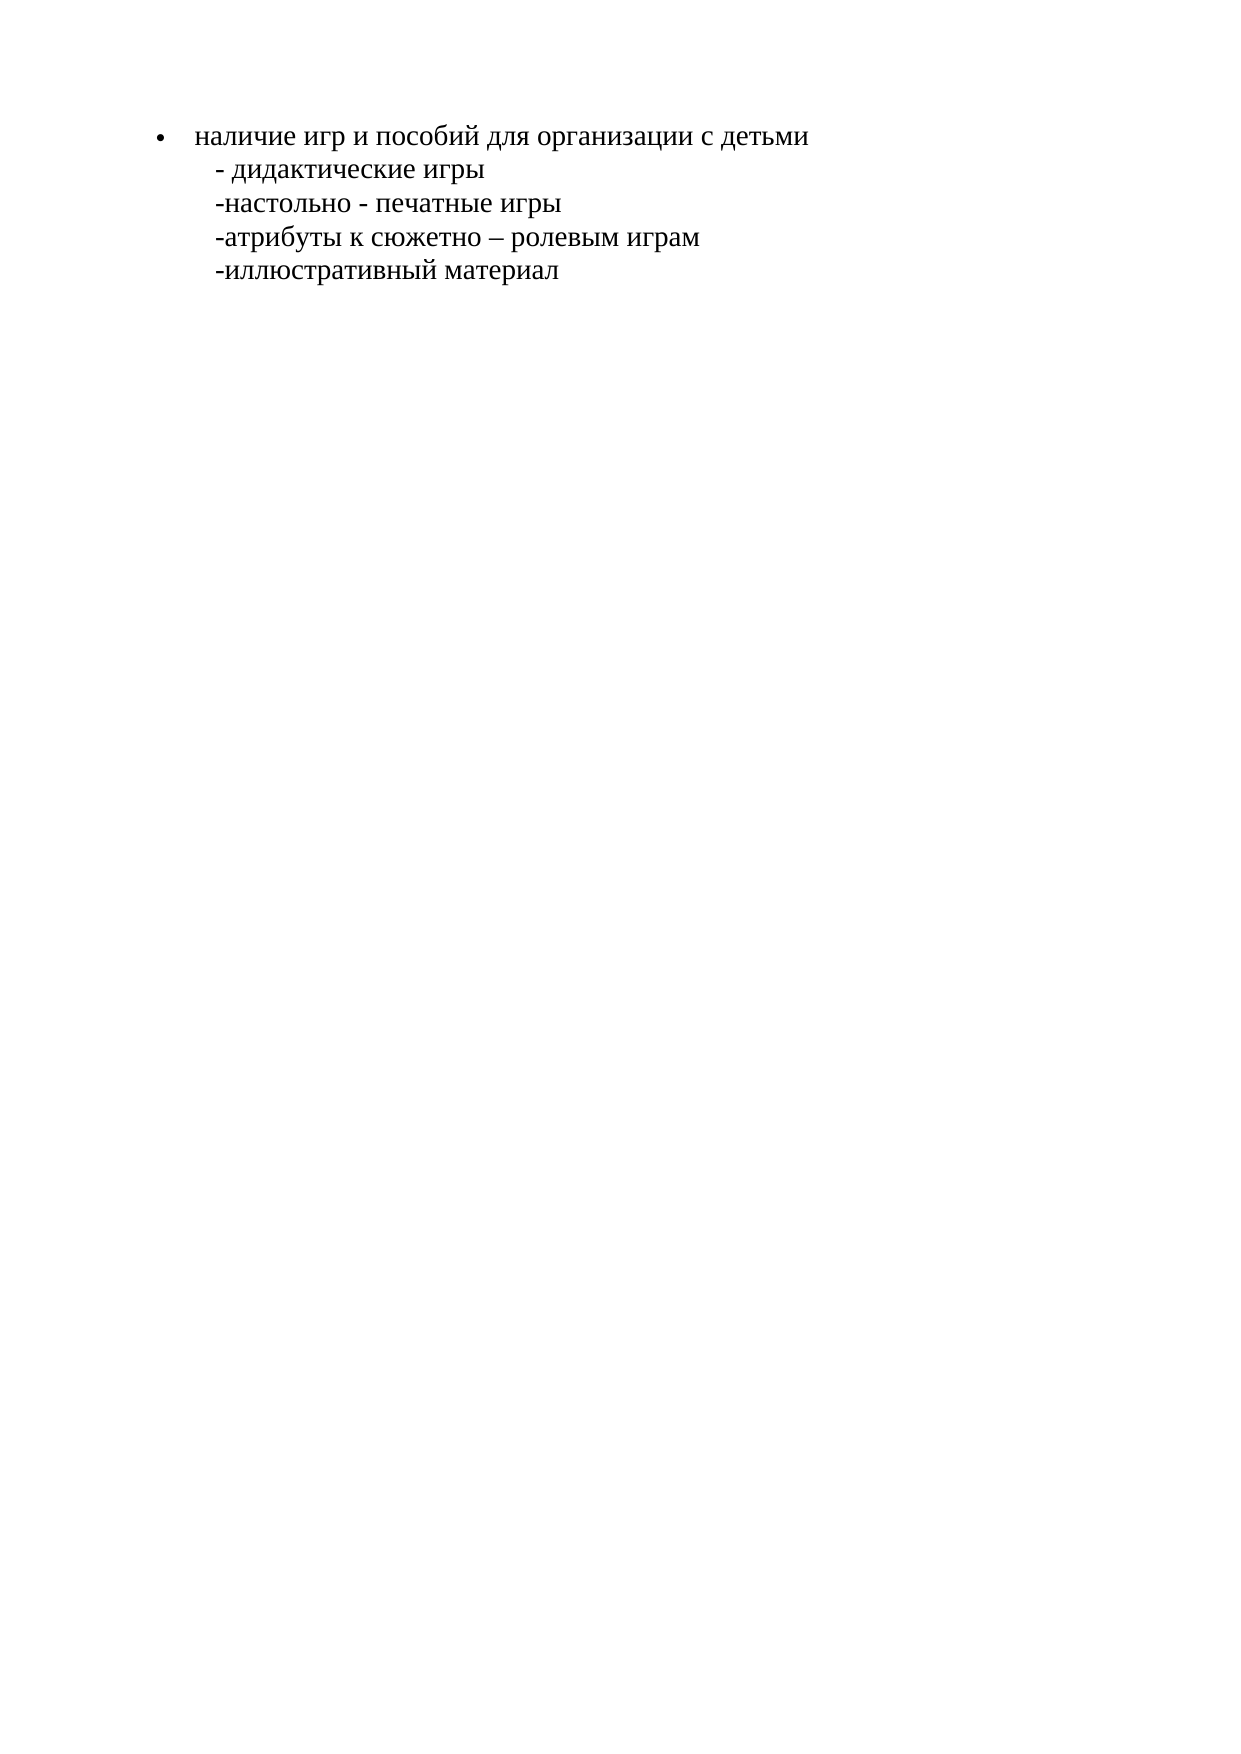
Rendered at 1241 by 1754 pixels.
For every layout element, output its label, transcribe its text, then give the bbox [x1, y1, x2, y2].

text -настольно - печатные игры [215, 185, 1152, 219]
text -иллюстративный материал [215, 252, 1152, 286]
text - дидактические игры [215, 152, 1152, 185]
list наличие игр и пособий для организации с детьми [157, 118, 1152, 152]
text -атрибуты к сюжетно – ролевым играм [215, 219, 1152, 252]
